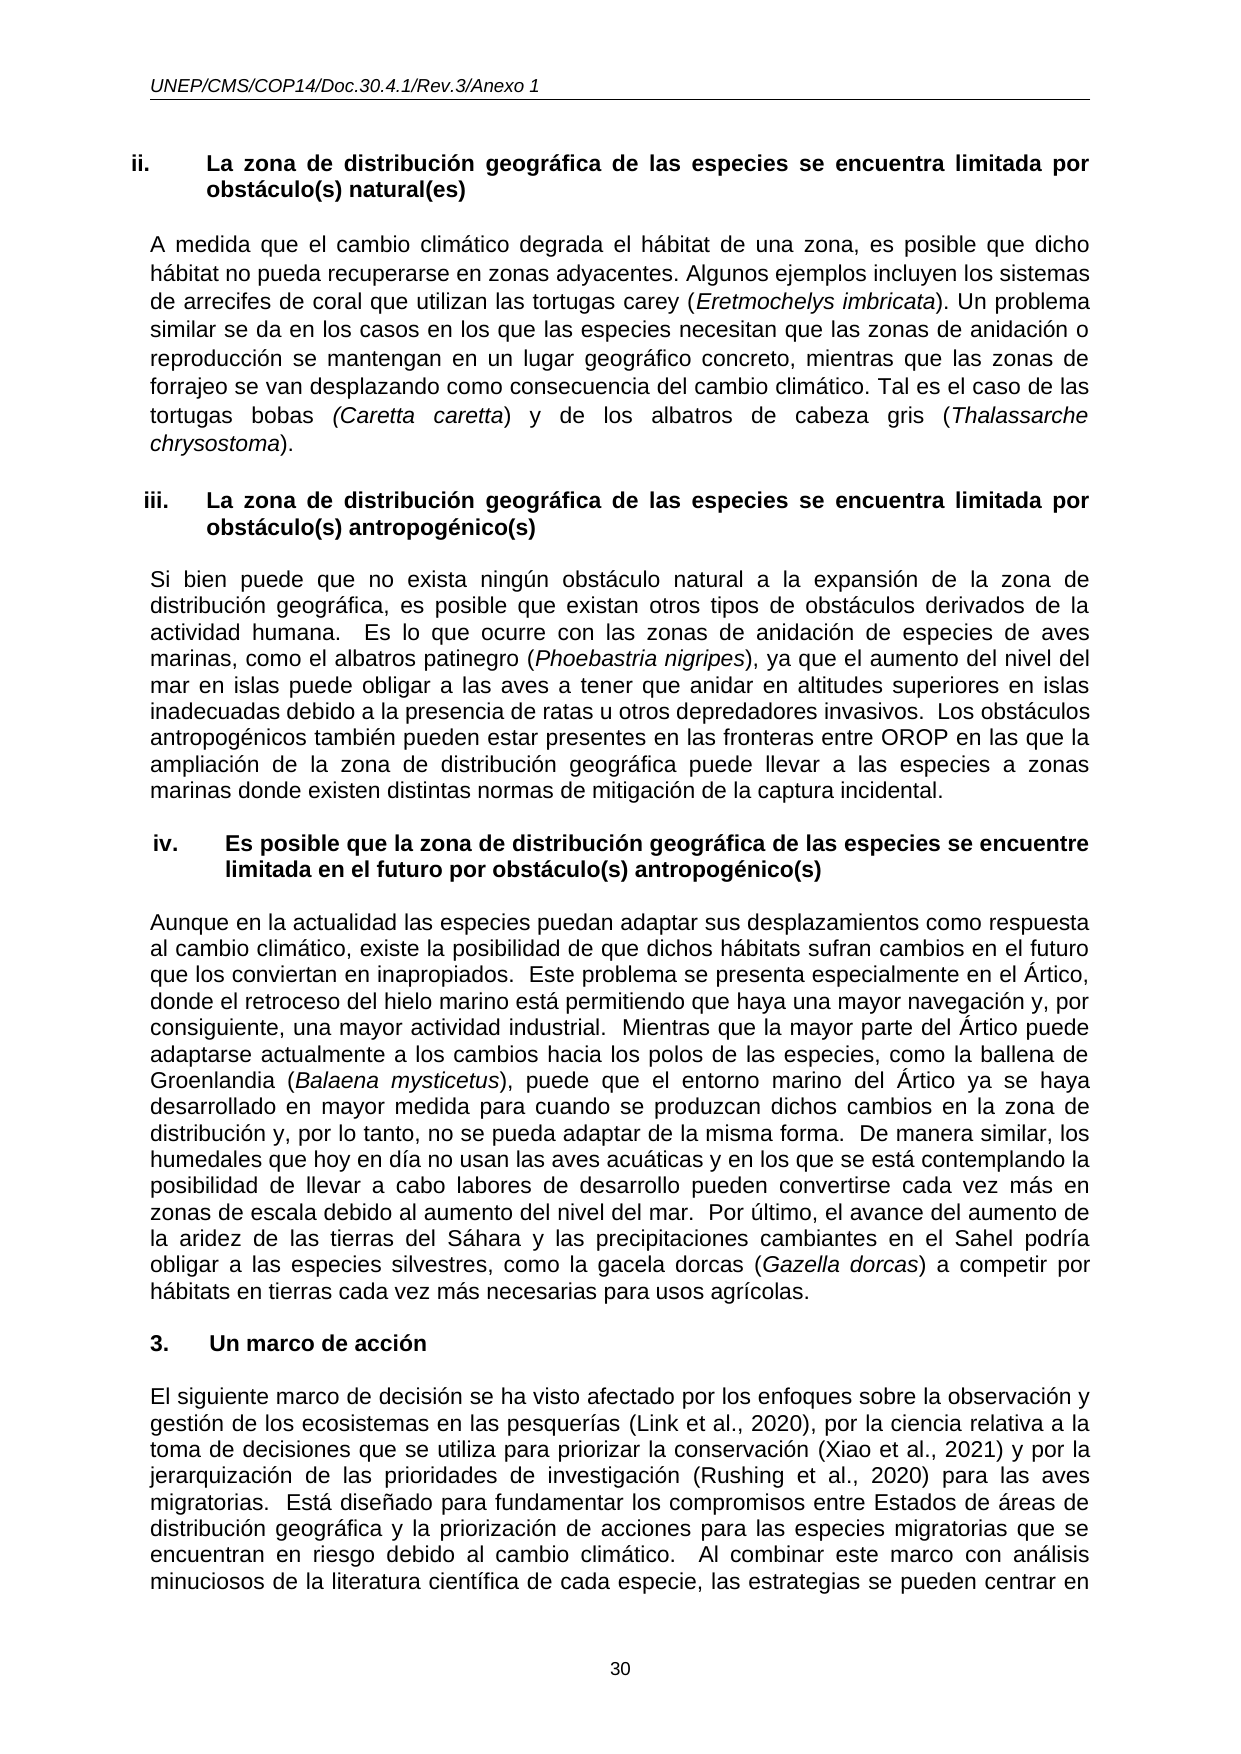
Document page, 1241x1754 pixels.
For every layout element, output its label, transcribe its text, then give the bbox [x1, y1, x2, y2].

list Un marco de acción [150, 1330, 1090, 1357]
list La zona de distribución geográfica de las especies se encuentra limitada por obstáculo(s) natural(es) [150, 150, 1090, 203]
list La zona de distribución geográfica de las especies se encuentra limitada por obstáculo(s) antropogénico(s) [169, 487, 1090, 540]
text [150, 1383, 1090, 1594]
text Aunque en la actualidad las especies puedan adaptar sus desplazamientos como respuesta al cambio climático, existe la posibilidad de que dichos hábitats sufran cambios en el futuro que los conviertan en inapropiados. Este problema se presenta especialmente en el Ártico, donde el retroceso del hielo marino está permitiendo que haya una mayor navegación y, por consiguiente, una mayor actividad industrial. Mientras que la mayor parte del Ártico puede adaptarse actualmente a los cambios hacia los polos de las especies, como la ballena de Groenlandia (Balaena mysticetus), puede que el entorno marino del Ártico ya se haya desarrollado en mayor medida para cuando se produzcan dichos cambios en la zona de distribución y, por lo tanto, no se pueda adaptar de la misma forma. De manera similar, los humedales que hoy en día no usan las aves acuáticas y en los que se está contemplando la posibilidad de llevar a cabo labores de desarrollo pueden convertirse cada vez más en zonas de escala debido al aumento del nivel del mar. Por último, el avance del aumento de la aridez de las tierras del Sáhara y las precipitaciones cambiantes en el Sahel podría obligar a las especies silvestres, como la gacela dorcas (Gazella dorcas) a competir por hábitats en tierras cada vez más necesarias para usos agrícolas. [150, 909, 1090, 1304]
text Si bien puede que no exista ningún obstáculo natural a la expansión de la zona de distribución geográfica, es posible que existan otros tipos de obstáculos derivados de la actividad humana. Es lo que ocurre con las zonas de anidación de especies de aves marinas, como el albatros patinegro (Phoebastria nigripes), ya que el aumento del nivel del mar en islas puede obligar a las aves a tener que anidar en altitudes superiores en islas inadecuadas debido a la presencia de ratas u otros depredadores invasivos. Los obstáculos antropogénicos también pueden estar presentes en las fronteras entre OROP en las que la ampliación de la zona de distribución geográfica puede llevar a las especies a zonas marinas donde existen distintas normas de mitigación de la captura incidental. [150, 566, 1090, 803]
text A medida que el cambio climático degrada el hábitat de una zona, es posible que dicho hábitat no pueda recuperarse en zonas adyacentes. Algunos ejemplos incluyen los sistemas de arrecifes de coral que utilizan las tortugas carey (Eretmochelys imbricata). Un problema similar se da en los casos en los que las especies necesitan que las zonas de anidación o reproducción se mantengan en un lugar geográfico concreto, mientras que las zonas de forrajeo se van desplazando como consecuencia del cambio climático. Tal es el caso de las tortugas bobas (Caretta caretta) y de los albatros de cabeza gris (Thalassarche chrysostoma). [150, 231, 1090, 457]
list Es posible que la zona de distribución geográfica de las especies se encuentre limitada en el futuro por obstáculo(s) antropogénico(s) [178, 830, 1090, 882]
